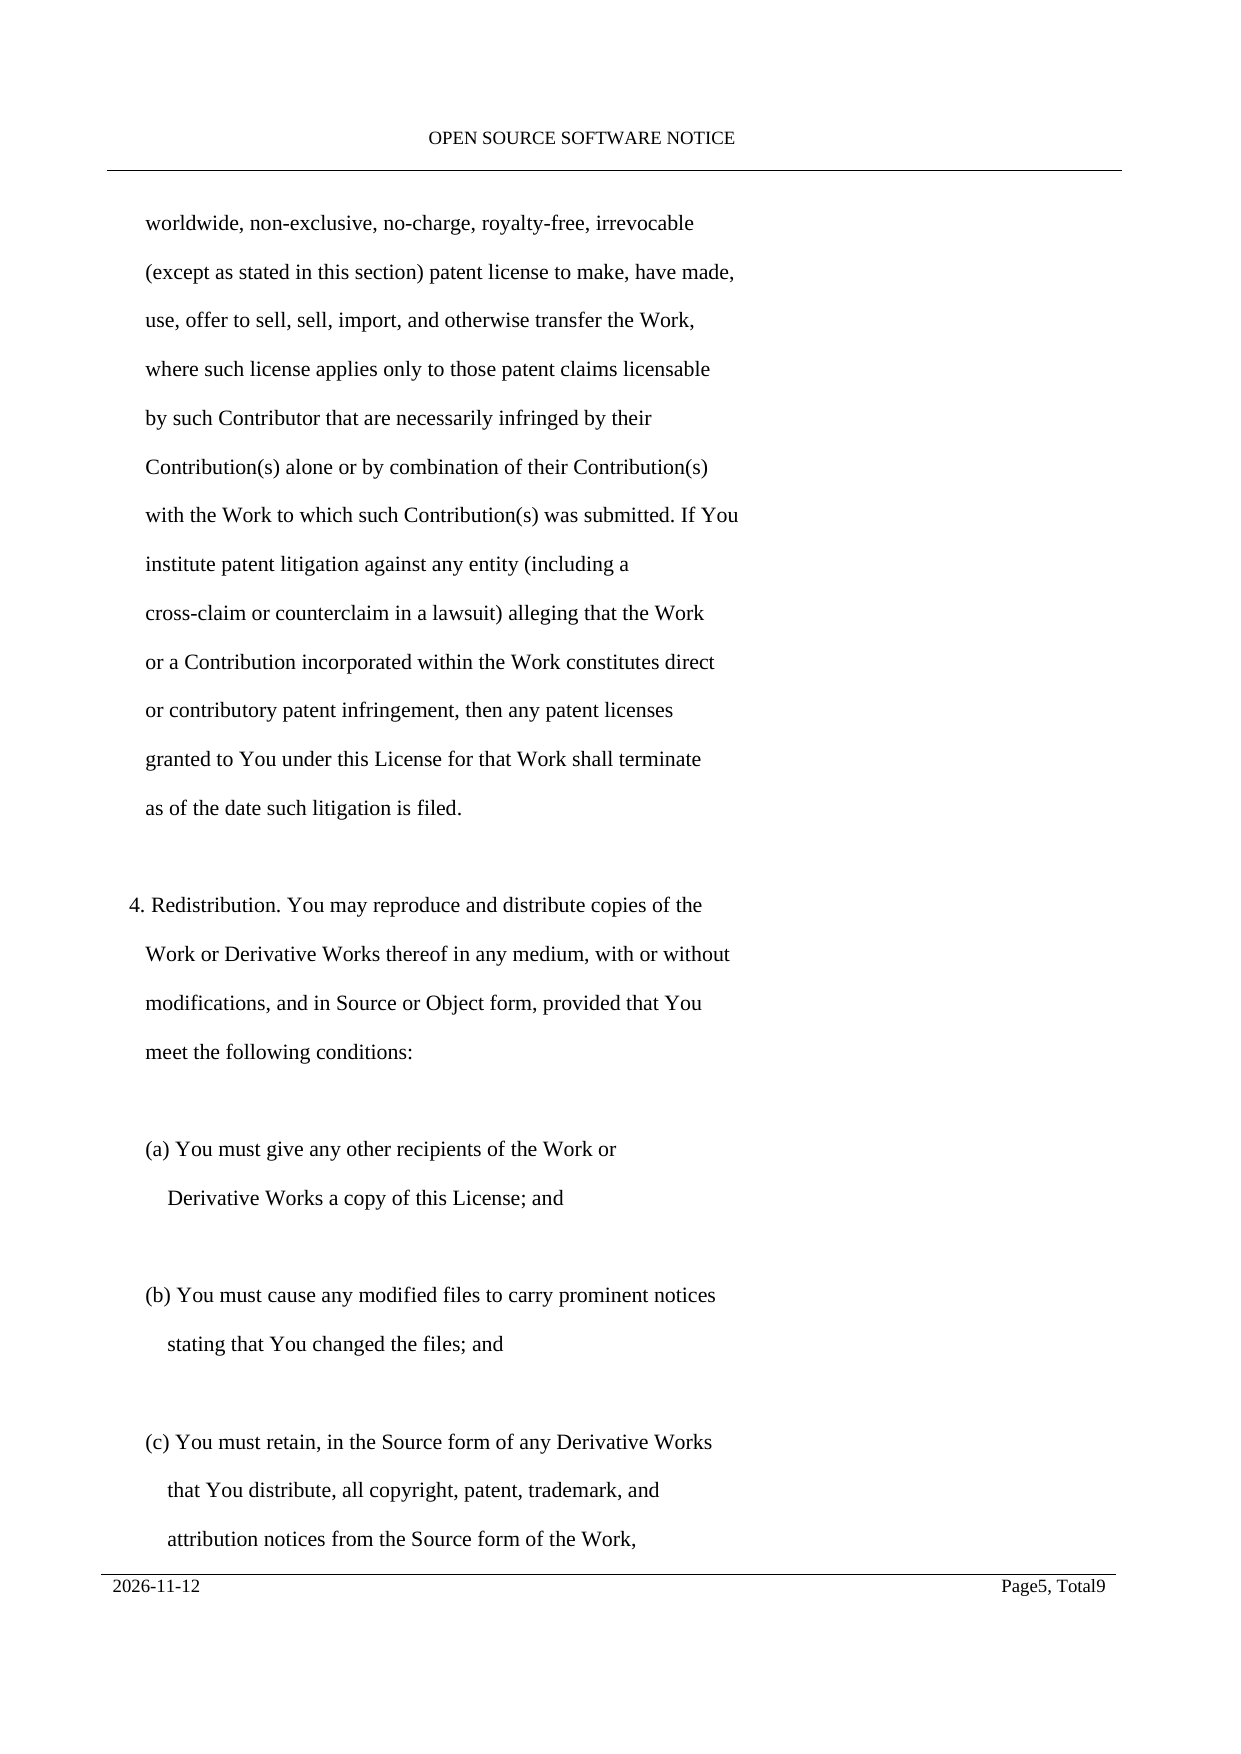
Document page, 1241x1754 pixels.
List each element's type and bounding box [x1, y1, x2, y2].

text [112, 206, 1128, 1555]
